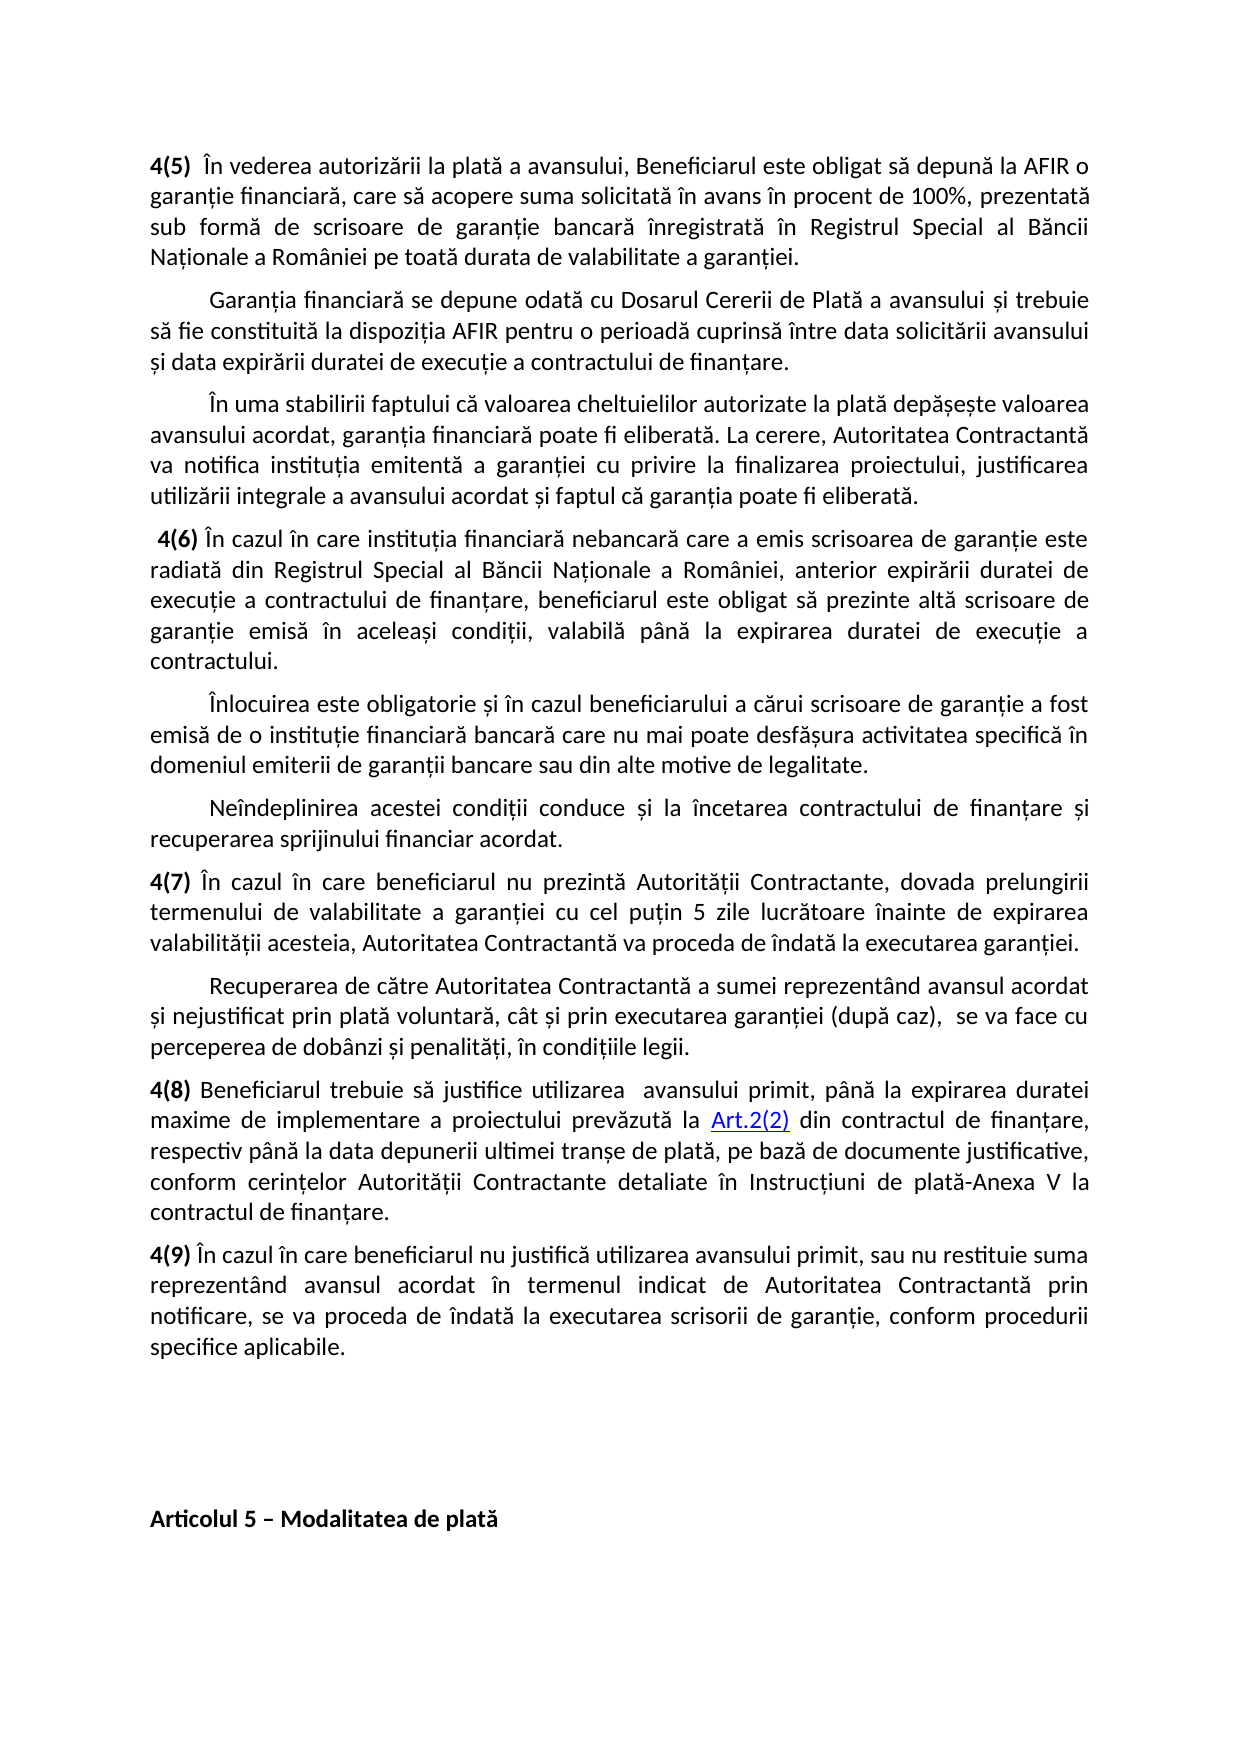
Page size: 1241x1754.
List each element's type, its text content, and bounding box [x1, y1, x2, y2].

text 4(8) Beneficiarul trebuie să justifice utilizarea avansului primit, până la expirarea duratei maxime de implementare a proiectului prevăzută la Art.2(2) din contractul de finanţare, respectiv până la data depunerii ultimei tranşe de plată, pe bază de documente justificative, conform cerințelor Autorității Contractante detaliate în Instrucțiuni de plată-Anexa V la contractul de finanțare. [150, 1074, 1090, 1227]
text Neîndeplinirea acestei condiţii conduce și la încetarea contractului de finanţare şi recuperarea sprijinului financiar acordat. [150, 792, 1090, 853]
text În uma stabilirii faptului că valoarea cheltuielilor autorizate la plată depăşeşte valoarea avansului acordat, garanţia financiară poate fi eliberată. La cerere, Autoritatea Contractantă va notifica instituţia emitentă a garanţiei cu privire la finalizarea proiectului, justificarea utilizării integrale a avansului acordat şi faptul că garanţia poate fi eliberată. [150, 389, 1090, 511]
text Înlocuirea este obligatorie şi în cazul beneficiarului a cărui scrisoare de garanţie a fost emisă de o instituţie financiară bancară care nu mai poate desfăşura activitatea specifică în domeniul emiterii de garanţii bancare sau din alte motive de legalitate. [150, 688, 1090, 780]
text Articolul 5 – Modalitatea de plată [150, 1503, 1090, 1533]
text 4(6) În cazul în care instituţia financiară nebancară care a emis scrisoarea de garanţie este radiată din Registrul Special al Băncii Naţionale a României, anterior expirării duratei de execuţie a contractului de finanțare, beneficiarul este obligat să prezinte altă scrisoare de garanţie emisă în aceleaşi condiţii, valabilă până la expirarea duratei de execuţie a contractului. [150, 523, 1090, 676]
text 4(5) În vederea autorizării la plată a avansului, Beneficiarul este obligat să depună la AFIR o garanţie financiară, care să acopere suma solicitată în avans în procent de 100%, prezentată sub formă de scrisoare de garanţie bancară înregistrată în Registrul Special al Băncii Naţionale a României pe toată durata de valabilitate a garanţiei. [150, 150, 1090, 272]
text 4(7) În cazul în care beneficiarul nu prezintă Autorităţii Contractante, dovada prelungirii termenului de valabilitate a garanției cu cel puțin 5 zile lucrătoare înainte de expirarea valabilității acesteia, Autoritatea Contractantă va proceda de îndată la executarea garanţiei. [150, 866, 1090, 957]
text 4(9) În cazul în care beneficiarul nu justifică utilizarea avansului primit, sau nu restituie suma reprezentând avansul acordat în termenul indicat de Autoritatea Contractantă prin notificare, se va proceda de îndată la executarea scrisorii de garanţie, conform procedurii specifice aplicabile. [150, 1239, 1090, 1361]
text Recuperarea de către Autoritatea Contractantă a sumei reprezentând avansul acordat şi nejustificat prin plată voluntară, cât şi prin executarea garanţiei (după caz), se va face cu perceperea de dobânzi şi penalităţi, în condițiile legii. [150, 970, 1090, 1062]
text Garanţia financiară se depune odată cu Dosarul Cererii de Plată a avansului și trebuie să fie constituită la dispoziția AFIR pentru o perioadă cuprinsă între data solicitării avansului și data expirării duratei de execuție a contractului de finanțare. [150, 284, 1090, 376]
